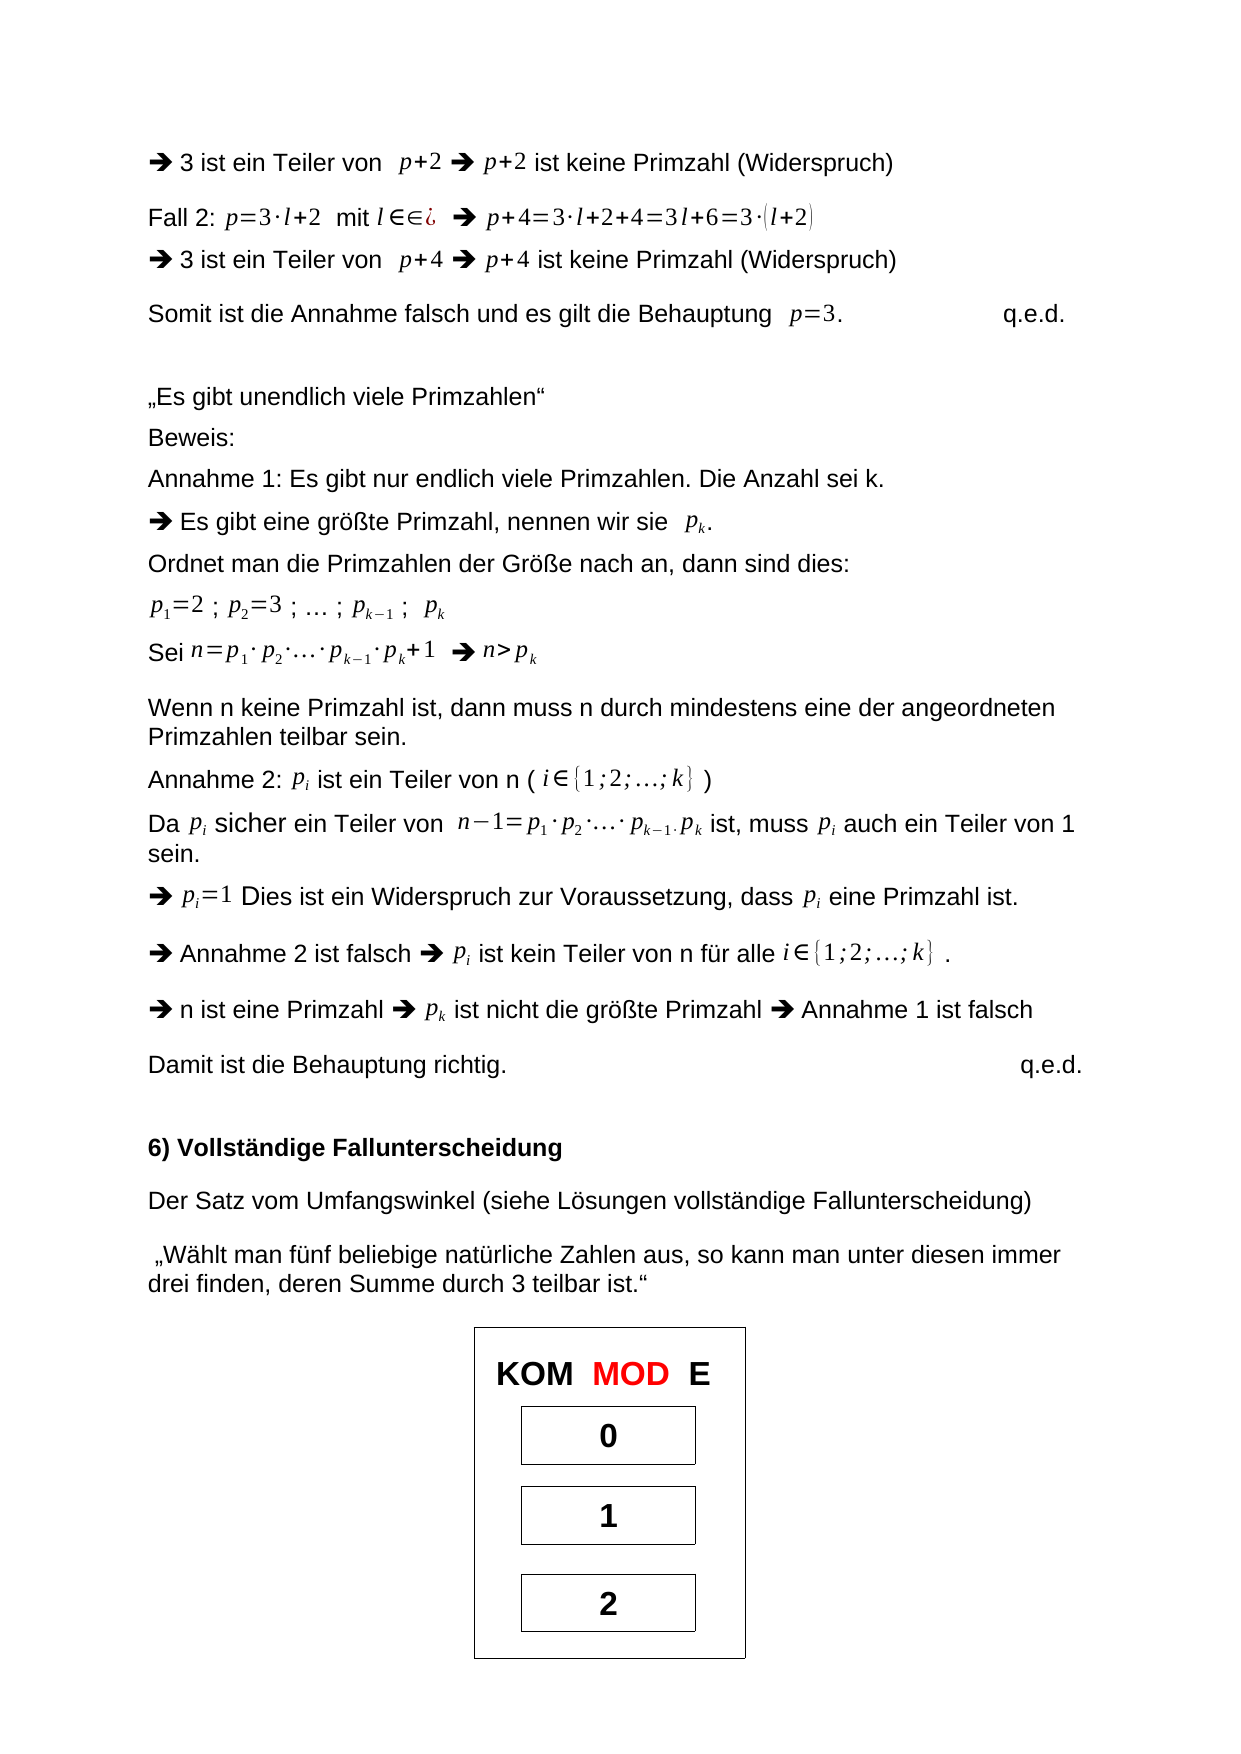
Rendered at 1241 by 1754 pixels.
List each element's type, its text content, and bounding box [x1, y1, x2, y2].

text Der Satz vom Umfangswinkel (siehe Lösungen vollständige Fallunterscheidung) [148, 1186, 1093, 1215]
text Da sicher ein Teiler von ist, muss auch ein Teiler von 1 sein. [148, 807, 1093, 868]
text 3 ist ein Teiler von ist keine Primzahl (Widerspruch) [148, 245, 1093, 274]
text Annahme 2 ist falsch ist kein Teiler von n für alle . [148, 937, 1093, 969]
text Wenn n keine Primzahl ist, dann muss n durch mindestens eine der angeordneten Primzahlen teilbar sein. [148, 693, 1093, 751]
text n ist eine Primzahl ist nicht die größte Primzahl Annahme 1 ist falsch [148, 994, 1093, 1025]
text Beweis: [148, 423, 1093, 452]
text „Es gibt unendlich viele Primzahlen“ [148, 382, 1093, 411]
text ; ; … ; ; [148, 591, 1093, 623]
text Annahme 2: ist ein Teiler von n ( ) [148, 763, 1093, 794]
text Fall 2: mit [148, 202, 1093, 233]
text Somit ist die Annahme falsch und es gilt die Behauptung . q.e.d. [148, 299, 1093, 328]
text Es gibt eine größte Primzahl, nennen wir sie . [148, 506, 1093, 537]
text 6) Vollständige Fallunterscheidung [148, 1132, 1093, 1161]
text „Wählt man fünf beliebige natürliche Zahlen aus, so kann man unter diesen immer drei finden, deren Summe durch 3 teilbar ist.“ [148, 1240, 1093, 1297]
text Dies ist ein Widerspruch zur Voraussetzung, dass eine Primzahl ist. [148, 880, 1093, 912]
text Sei [148, 636, 1093, 668]
text Damit ist die Behauptung richtig. q.e.d. [148, 1050, 1093, 1079]
text Ordnet man die Primzahlen der Größe nach an, dann sind dies: [148, 549, 1093, 578]
text Annahme 1: Es gibt nur endlich viele Primzahlen. Die Anzahl sei k. [148, 464, 1093, 493]
text 3 ist ein Teiler von ist keine Primzahl (Widerspruch) [148, 148, 1093, 177]
